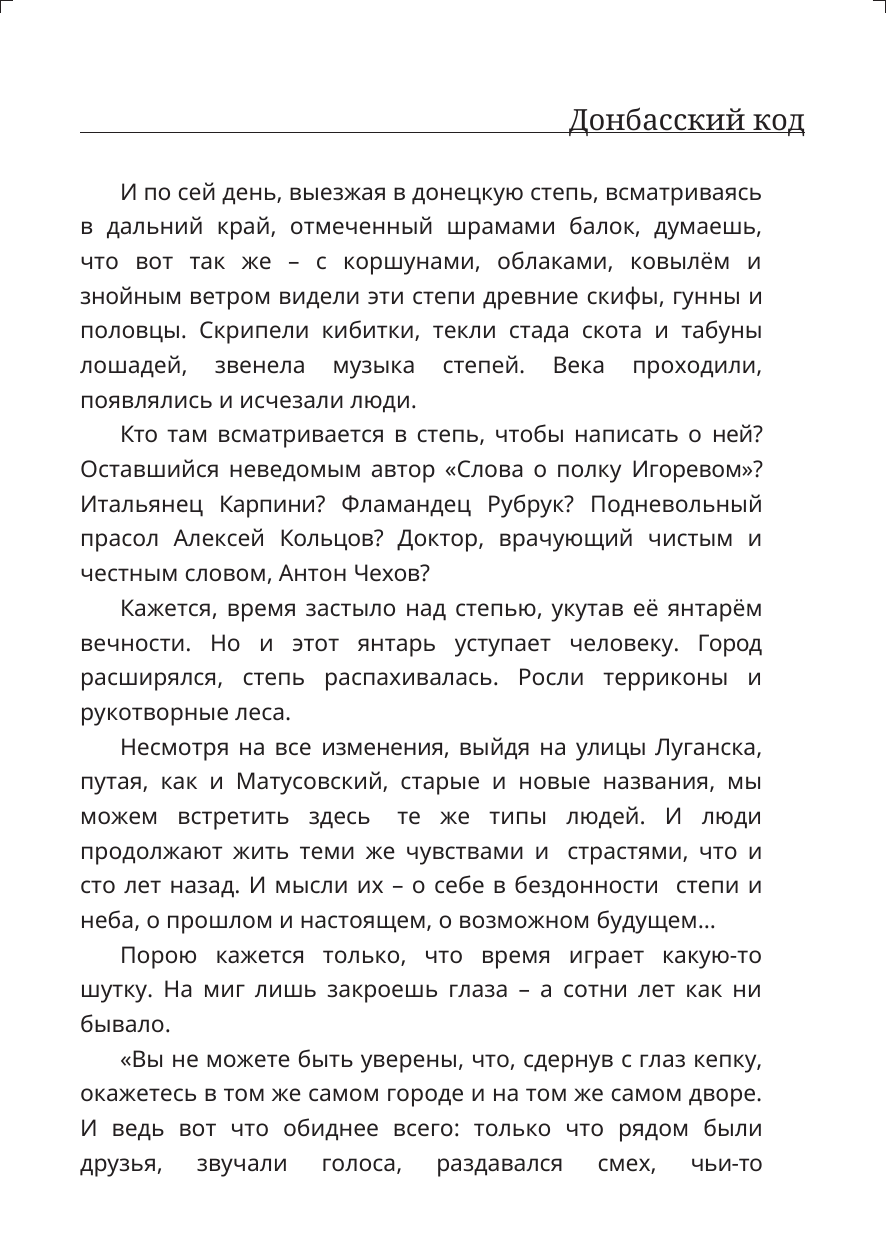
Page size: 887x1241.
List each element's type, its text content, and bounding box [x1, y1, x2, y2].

subtitle Донбасский код [80, 99, 820, 138]
text И по сей день, выезжая в донецкую степь, всматриваясь в дальний край, отмеченный шрамами балок, думаешь, что вот так же – с коршунами, облаками, ковылём и знойным ветром видели эти степи древние скифы, гунны и половцы. Скрипели кибитки, текли стада скота и табуны лошадей, звенела музыка степей. Века проходили, появлялись и исчезали люди. [80, 176, 763, 415]
text Несмотря на все изменения, выйдя на улицы Луганска, путая, как и Матусовский, старые и новые названия, мы можем встретить здесь те же типы людей. И люди продолжают жить теми же чувствами и страстями, что и сто лет назад. И мысли их – о себе в бездонности степи и неба, о прошлом и настоящем, о возможном будущем… [80, 731, 763, 935]
text Порою кажется только, что время играет какую-то шутку. На миг лишь закроешь глаза – а сотни лет как ни бывало. [80, 939, 763, 1039]
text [80, 1043, 763, 1178]
text Кто там всматривается в степь, чтобы написать о ней? Оставшийся неведомым автор «Слова о полку Игоревом»? Итальянец Карпини? Фламандец Рубрук? Подневольный прасол Алексей Кольцов? Доктор, врачующий чистым и честным словом, Антон Чехов? [80, 418, 763, 588]
text Кажется, время застыло над степью, укутав её янтарём вечности. Но и этот янтарь уступает человеку. Город расширялся, степь распахивалась. Росли терриконы и рукотворные леса. [80, 592, 763, 727]
